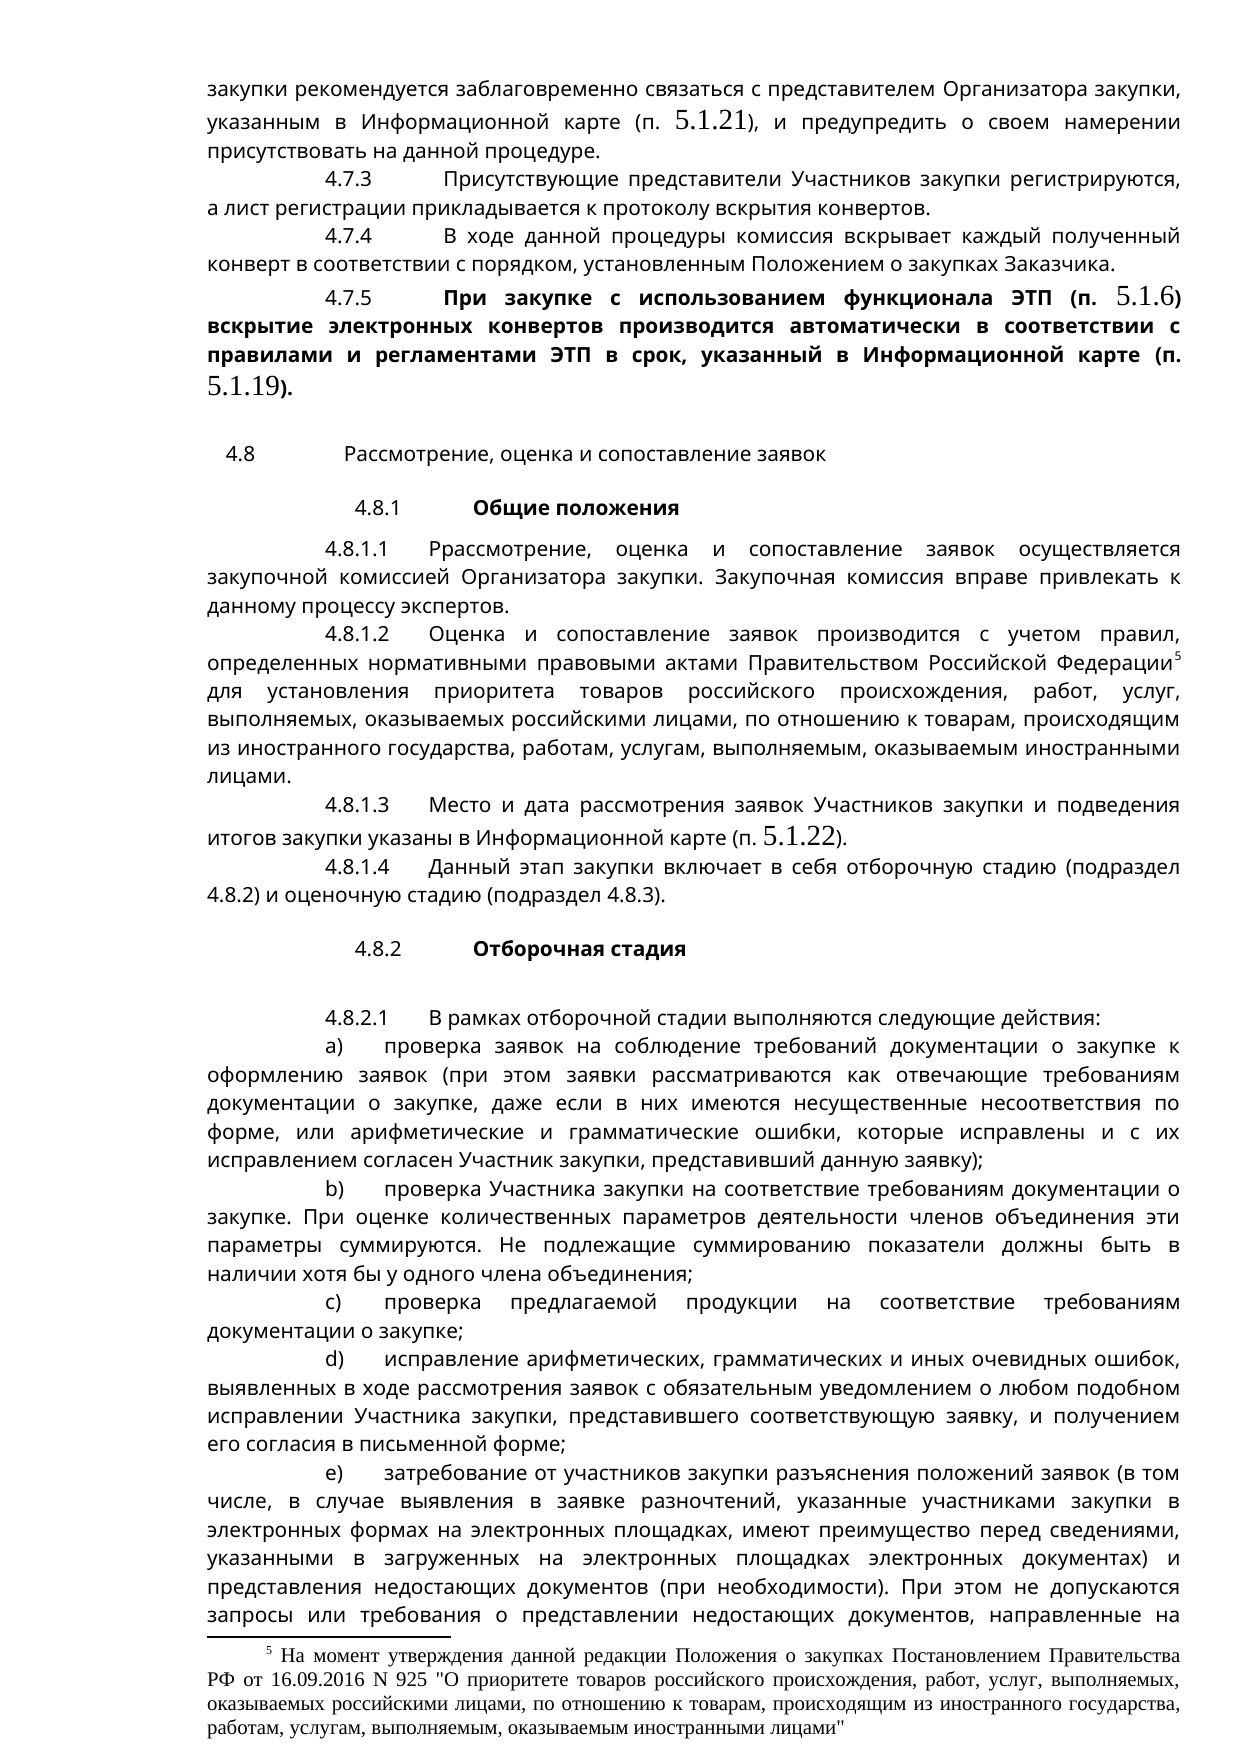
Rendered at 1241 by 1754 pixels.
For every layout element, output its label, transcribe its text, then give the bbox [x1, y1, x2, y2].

list Ррассмотрение, оценка и сопоставление заявок осуществляется закупочной комиссией Организатора закупки. Закупочная комиссия вправе привлекать к данному процессу экспертов. [207, 534, 1181, 619]
list Данный этап закупки включает в себя отборочную стадию (подраздел 4.8.2) и оценочную стадию (подраздел 4.8.3). [207, 852, 1181, 909]
subtitle Рассмотрение, оценка и сопоставление заявок [226, 439, 1181, 468]
list В ходе данной процедуры комиссия вскрывает каждый полученный конверт в соответствии с порядком, установленным Положением о закупках Заказчика. [207, 221, 1181, 278]
list проверка Участника закупки на соответствие требованиям документации о закупке. При оценке количественных параметров деятельности членов объединения эти параметры суммируются. Не подлежащие суммированию показатели должны быть в наличии хотя бы у одного члена объединения; [207, 1174, 1181, 1287]
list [207, 1458, 1181, 1629]
list исправление арифметических, грамматических и иных очевидных ошибок, выявленных в ходе рассмотрения заявок с обязательным уведомлением о любом подобном исправлении Участника закупки, представившего соответствующую заявку, и получением его согласия в письменной форме; [207, 1344, 1181, 1458]
list Оценка и сопоставление заявок производится с учетом правил, определенных нормативными правовыми актами Правительством Российской Федерации для установления приоритета товаров российского происхождения, работ, услуг, выполняемых, оказываемых российскими лицами, по отношению к товарам, происходящим из иностранного государства, работам, услугам, выполняемым, оказываемым иностранными лицами. [207, 619, 1181, 790]
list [207, 74, 1181, 164]
list Место и дата рассмотрения заявок Участников закупки и подведения итогов закупки указаны в Информационной карте (п. 5.1.22). [207, 790, 1181, 852]
list При закупке с использованием функционала ЭТП (п. 5.1.6) вскрытие электронных конвертов производится автоматически в соответствии с правилами и регламентами ЭТП в срок, указанный в Информационной карте (п. 5.1.19). [207, 278, 1181, 402]
list В рамках отборочной стадии выполняются следующие действия: [207, 1003, 1181, 1031]
list проверка заявок на соблюдение требований документации о закупке к оформлению заявок (при этом заявки рассматриваются как отвечающие требованиям документации о закупке, даже если в них имеются несущественные несоответствия по форме, или арифметические и грамматические ошибки, которые исправлены и с их исправлением согласен Участник закупки, представивший данную заявку); [207, 1031, 1181, 1174]
list Присутствующие представители Участников закупки регистрируются, а лист регистрации прикладывается к протоколу вскрытия конвертов. [207, 164, 1181, 221]
list Отборочная стадия [354, 934, 1181, 962]
list Общие положения [354, 493, 1181, 521]
list проверка предлагаемой продукции на соответствие требованиям документации о закупке; [207, 1287, 1181, 1344]
